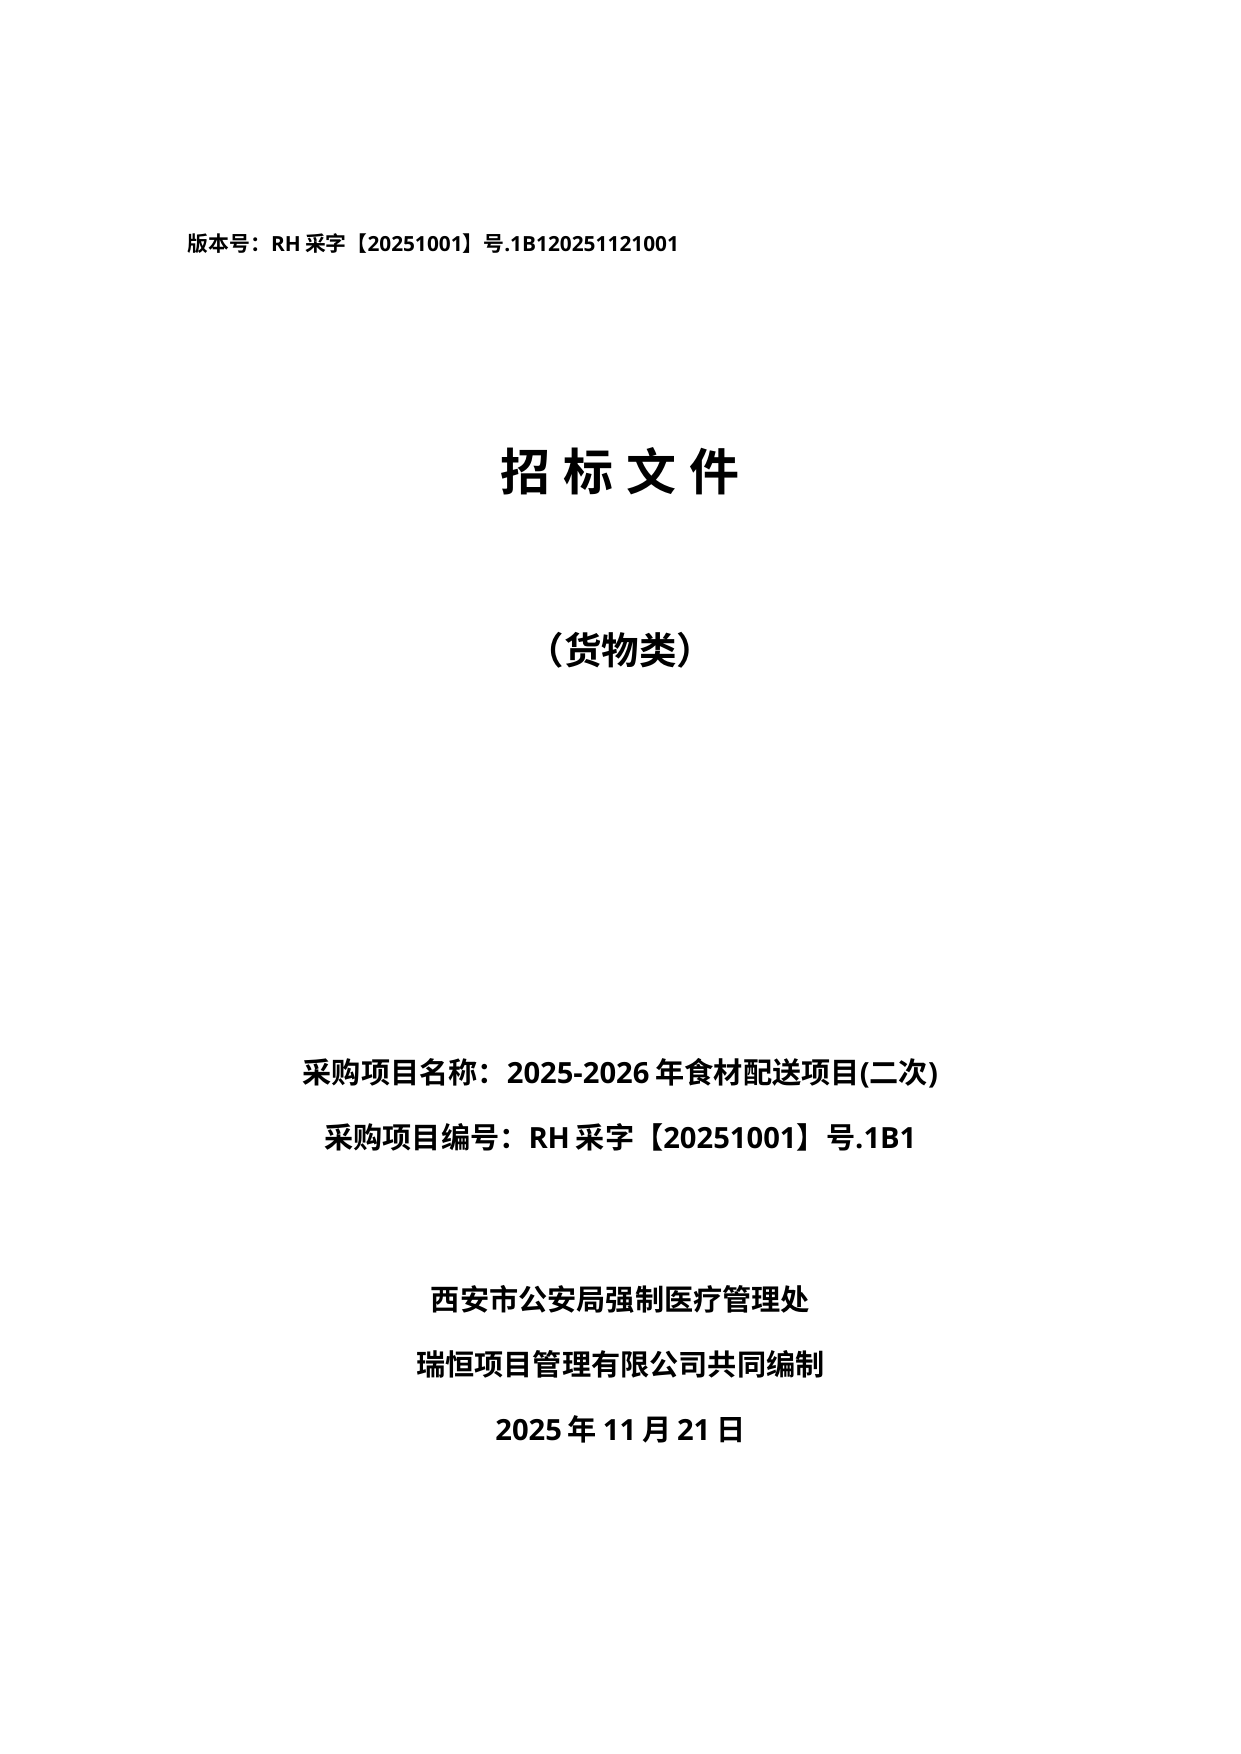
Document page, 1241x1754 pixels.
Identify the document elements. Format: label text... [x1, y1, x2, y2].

text 瑞恒项目管理有限公司共同编制 [187, 1332, 1053, 1397]
text 采购项目名称：2025-2026年食材配送项目(二次) [187, 1039, 1053, 1104]
text 2025年11月21日 [187, 1397, 1053, 1462]
text （货物类） [187, 617, 1053, 1039]
text 招 标 文 件 [187, 422, 1053, 617]
text 版本号：RH采字【20251001】号.1B120251121001 [187, 227, 1053, 422]
text 采购项目编号：RH采字【20251001】号.1B1 [187, 1104, 1053, 1267]
text 西安市公安局强制医疗管理处 [187, 1267, 1053, 1332]
